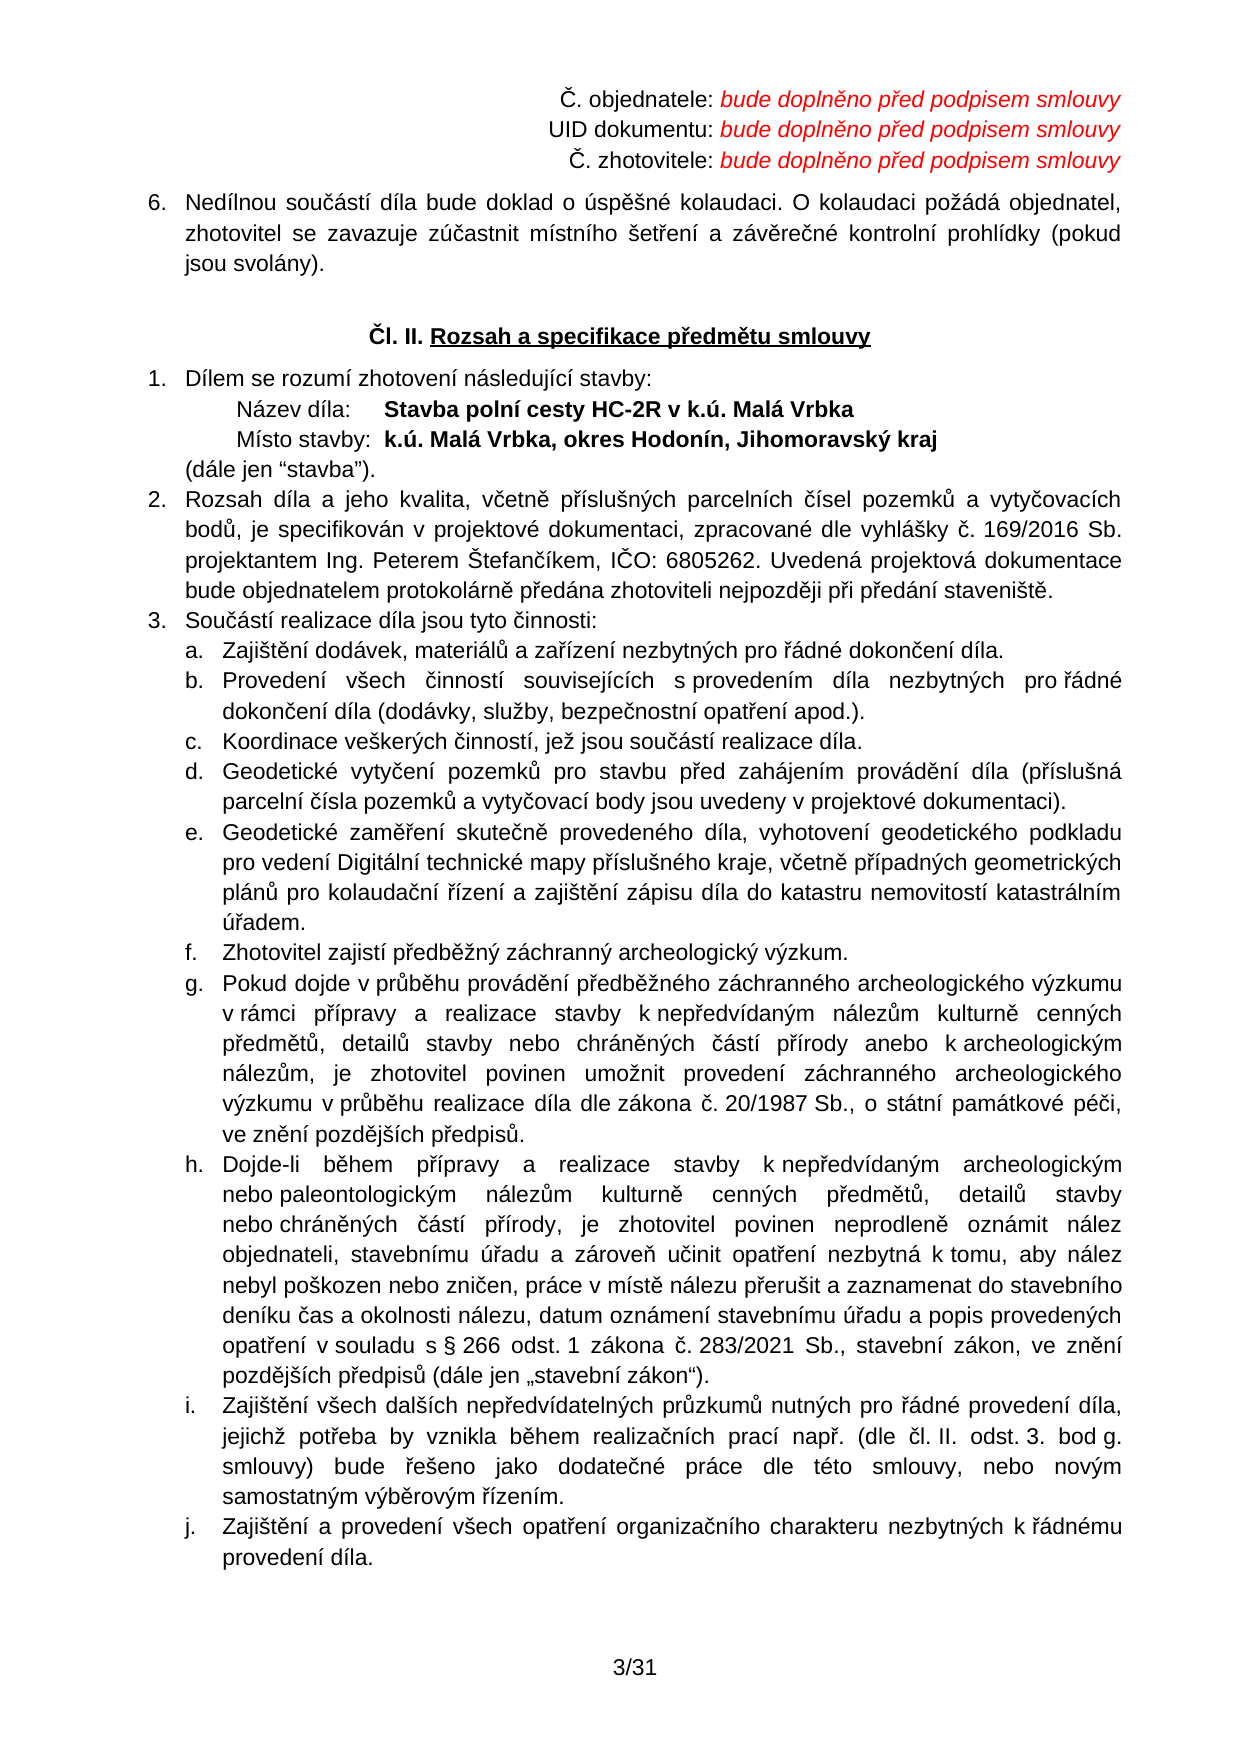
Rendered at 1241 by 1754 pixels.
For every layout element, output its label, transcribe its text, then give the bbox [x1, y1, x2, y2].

list Nedílnou součástí díla bude doklad o úspěšné kolaudaci. O kolaudaci požádá objednatel, zhotovitel se zavazuje zúčastnit místního šetření a závěrečné kontrolní prohlídky (pokud jsou svolány). [148, 189, 1122, 276]
text (dále jen “stavba”). [185, 456, 1122, 482]
list Rozsah díla a jeho kvalita, včetně příslušných parcelních čísel pozemků a vytyčovacích bodů, je specifikován v projektové dokumentaci, zpracované dle vyhlášky č. 169/2016 Sb. projektantem Ing. Peterem Štefančíkem, IČO: 6805262. Uvedená projektová dokumentace bude objednatelem protokolárně předána zhotoviteli nejpozději při předání staveniště. [148, 486, 1122, 603]
list Geodetické vytyčení pozemků pro stavbu před zahájením provádění díla (příslušná parcelní čísla pozemků a vytyčovací body jsou uvedeny v projektové dokumentaci). [185, 758, 1122, 815]
list Zajištění dodávek, materiálů a zařízení nezbytných pro řádné dokončení díla. [185, 637, 1122, 664]
text Rozsah a specifikace předmětu smlouvy [148, 323, 1122, 349]
list Zajištění a provedení všech opatření organizačního charakteru nezbytných k řádnému provedení díla. [185, 1513, 1122, 1570]
list Dojde-li během přípravy a realizace stavby k nepředvídaným archeologickým nebo paleontologickým nálezům kulturně cenných předmětů, detailů stavby nebo chráněných částí přírody, je zhotovitel povinen neprodleně oznámit nález objednateli, stavebnímu úřadu a zároveň učinit opatření nezbytná k tomu, aby nález nebyl poškozen nebo zničen, práce v místě nálezu přerušit a zaznamenat do stavebního deníku čas a okolnosti nálezu, datum oznámení stavebnímu úřadu a popis provedených opatření v souladu s § 266 odst. 1 zákona č. 283/2021 Sb., stavební zákon, ve znění pozdějších předpisů (dále jen „stavební zákon“). [185, 1151, 1122, 1389]
list Pokud dojde v průběhu provádění předběžného záchranného archeologického výzkumu v rámci přípravy a realizace stavby k nepředvídaným nálezům kulturně cenných předmětů, detailů stavby nebo chráněných částí přírody anebo k archeologickým nálezům, je zhotovitel povinen umožnit provedení záchranného archeologického výzkumu v průběhu realizace díla dle zákona č. 20/1987 Sb., o státní památkové péči, ve znění pozdějších předpisů. [185, 969, 1122, 1147]
text Název díla: Stavba polní cesty HC-2R v k.ú. Malá Vrbka [185, 396, 1122, 422]
list Součástí realizace díla jsou tyto činnosti: [148, 607, 1122, 633]
list Koordinace veškerých činností, jež jsou součástí realizace díla. [185, 728, 1122, 754]
list Dílem se rozumí zhotovení následující stavby: [148, 365, 1122, 392]
list Geodetické zaměření skutečně provedeného díla, vyhotovení geodetického podkladu pro vedení Digitální technické mapy příslušného kraje, včetně případných geometrických plánů pro kolaudační řízení a zajištění zápisu díla do katastru nemovitostí katastrálním úřadem. [185, 818, 1122, 936]
list Zhotovitel zajistí předběžný záchranný archeologický výzkum. [185, 939, 1122, 966]
list Zajištění všech dalších nepředvídatelných průzkumů nutných pro řádné provedení díla, jejichž potřeba by vznikla během realizačních prací např. (dle čl. II. odst. 3. bod g. smlouvy) bude řešeno jako dodatečné práce dle této smlouvy, nebo novým samostatným výběrovým řízením. [185, 1392, 1122, 1509]
list Provedení všech činností souvisejících s provedením díla nezbytných pro řádné dokončení díla (dodávky, služby, bezpečnostní opatření apod.). [185, 667, 1122, 724]
text Místo stavby: k.ú. Malá Vrbka, okres Hodonín, Jihomoravský kraj [185, 426, 1122, 452]
